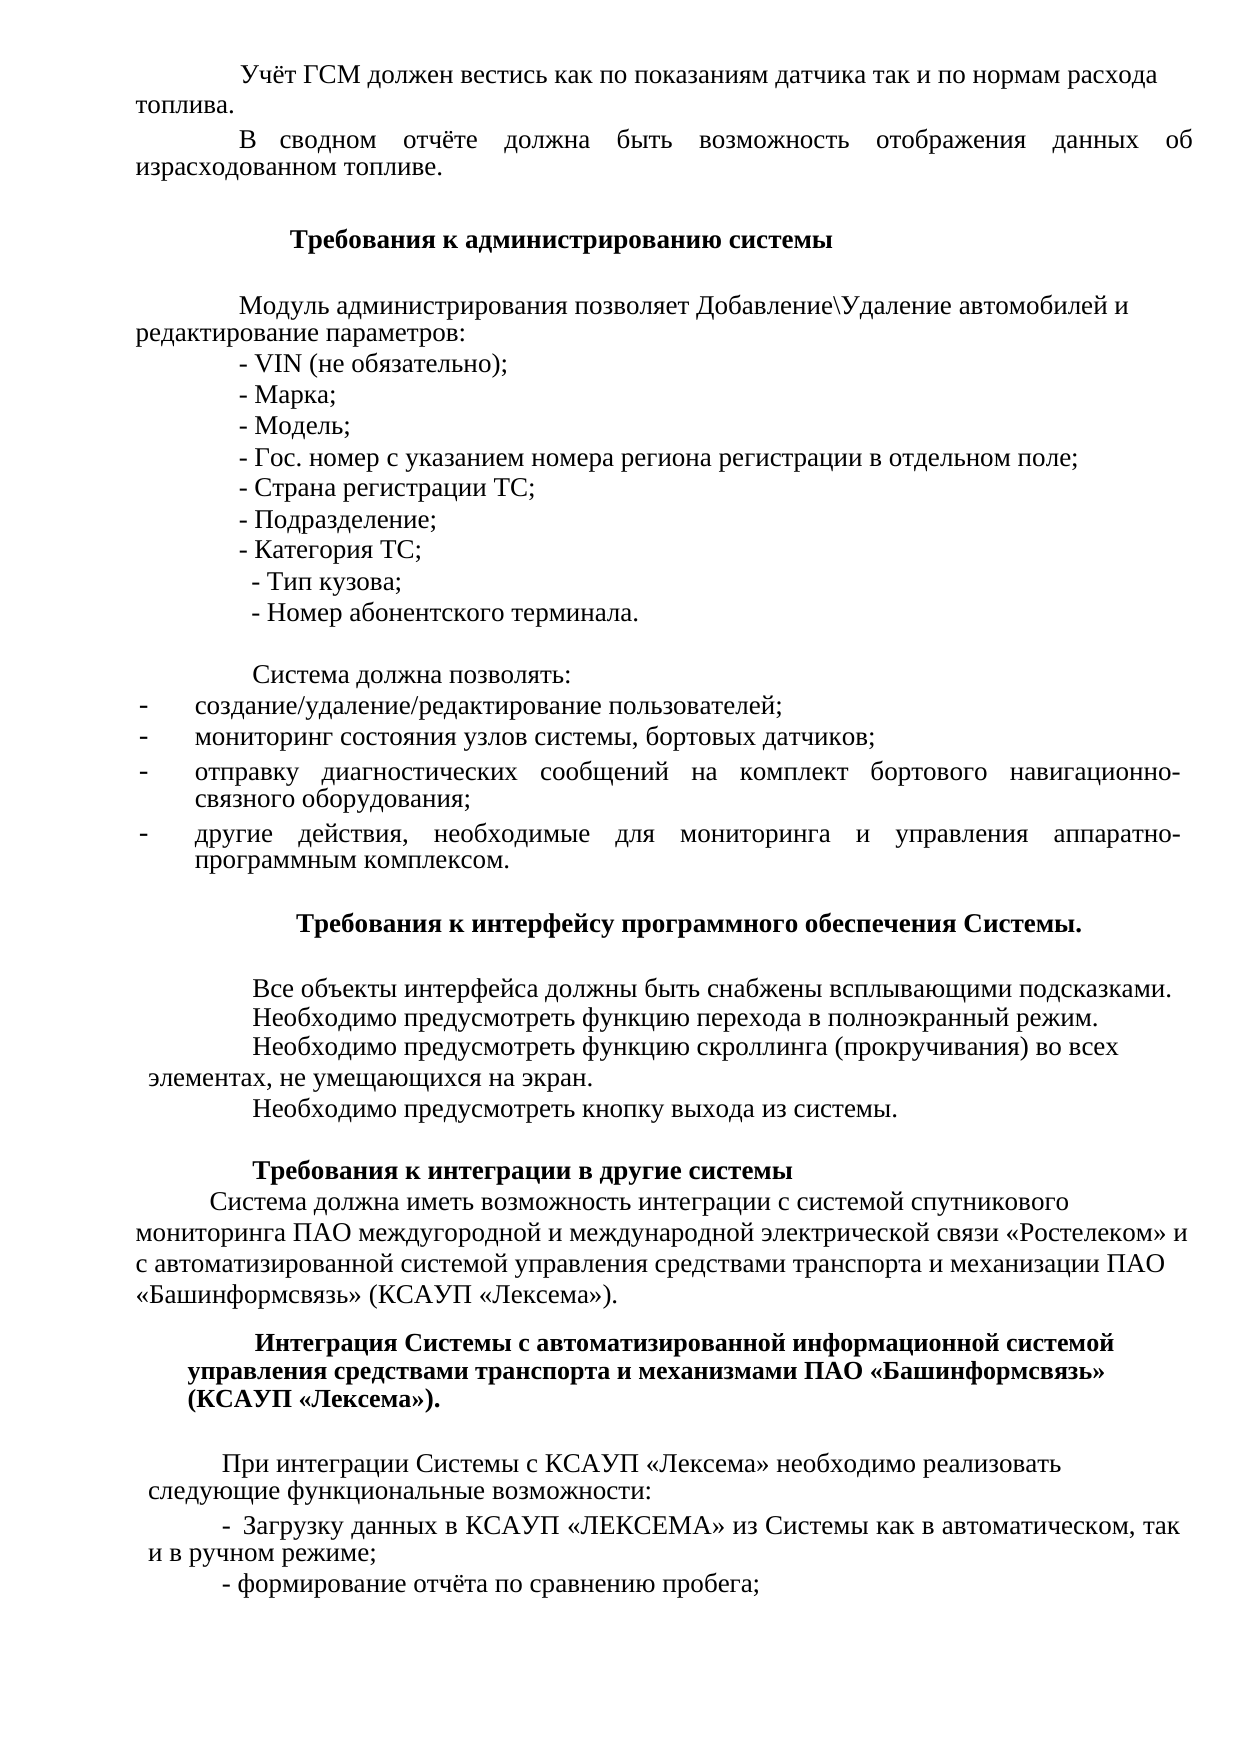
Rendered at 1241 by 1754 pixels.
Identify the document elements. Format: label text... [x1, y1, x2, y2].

list создание/удаление/редактирование пользователей; [135, 689, 1194, 721]
list Тип кузова; [251, 565, 1194, 596]
list мониторинг состояния узлов системы, бортовых датчиков; [135, 721, 1194, 751]
text Требования к администрированию системы [289, 224, 1194, 255]
list Модель; [238, 409, 1194, 440]
text Система должна иметь возможность интеграции с системой спутникового мониторинга ПАО междугородной и международной электрической связи «Ростелеком» и с автоматизированной системой управления средствами транспорта и механизации ПАО «Башинформсвязь» (КСАУП «Лексема»). [135, 1186, 1194, 1309]
list Номер абонентского терминала. [251, 596, 1194, 627]
list Гос. номер с указанием номера региона регистрации в отдельном поле; [238, 441, 1194, 472]
text Интеграция Системы с автоматизированной информационной системой управления средствами транспорта и механизмами ПАО «Башинформсвязь» (КСАУП «Лексема»). [187, 1330, 1148, 1413]
text элементах, не умещающихся на экран. [148, 1062, 1194, 1093]
list Марка; [238, 379, 1194, 409]
text Все объекты интерфейса должны быть снабжены всплывающими подсказками. Необходимо предусмотреть функцию перехода в полноэкранный режим. Необходимо предусмотреть функцию скроллинга (прокручивания) во всех [252, 975, 1182, 1061]
list Подразделение; [238, 503, 1194, 534]
text Модуль администрирования позволяет Добавление\Удаление автомобилей и редактирование параметров: [135, 292, 1194, 348]
text Учёт ГСМ должен вестись как по показаниям датчика так и по нормам расхода [239, 58, 1194, 89]
list отправку диагностических сообщений на комплект бортового навигационно-связного оборудования; [135, 758, 1182, 813]
text При интеграции Системы с КСАУП «Лексема» необходимо реализовать следующие функциональные возможности: [148, 1450, 1182, 1505]
list формирование отчёта по сравнению пробега; [222, 1568, 1194, 1598]
text Требования к интерфейсу программного обеспечения Системы. [296, 907, 1194, 938]
list VIN (не обязательно); [238, 348, 1194, 378]
list Категория ТС; [238, 534, 1194, 565]
list Страна регистрации ТС; [238, 472, 1194, 503]
list другие действия, необходимые для мониторинга и управления аппаратно-программным комплексом. [135, 820, 1182, 875]
text Система должна позволять: [252, 658, 1194, 689]
list Загрузку данных в КСАУП «ЛЕКСЕМА» из Системы как в автоматическом, так и в ручном режиме; [148, 1512, 1182, 1568]
text топлива. [135, 89, 1194, 120]
text Необходимо предусмотреть кнопку выхода из системы. [252, 1093, 1194, 1123]
text Требования к интеграции в другие системы [252, 1155, 1194, 1186]
list сводном отчёте должна быть возможность отображения данных об израсходованном топливе. [135, 127, 1194, 182]
